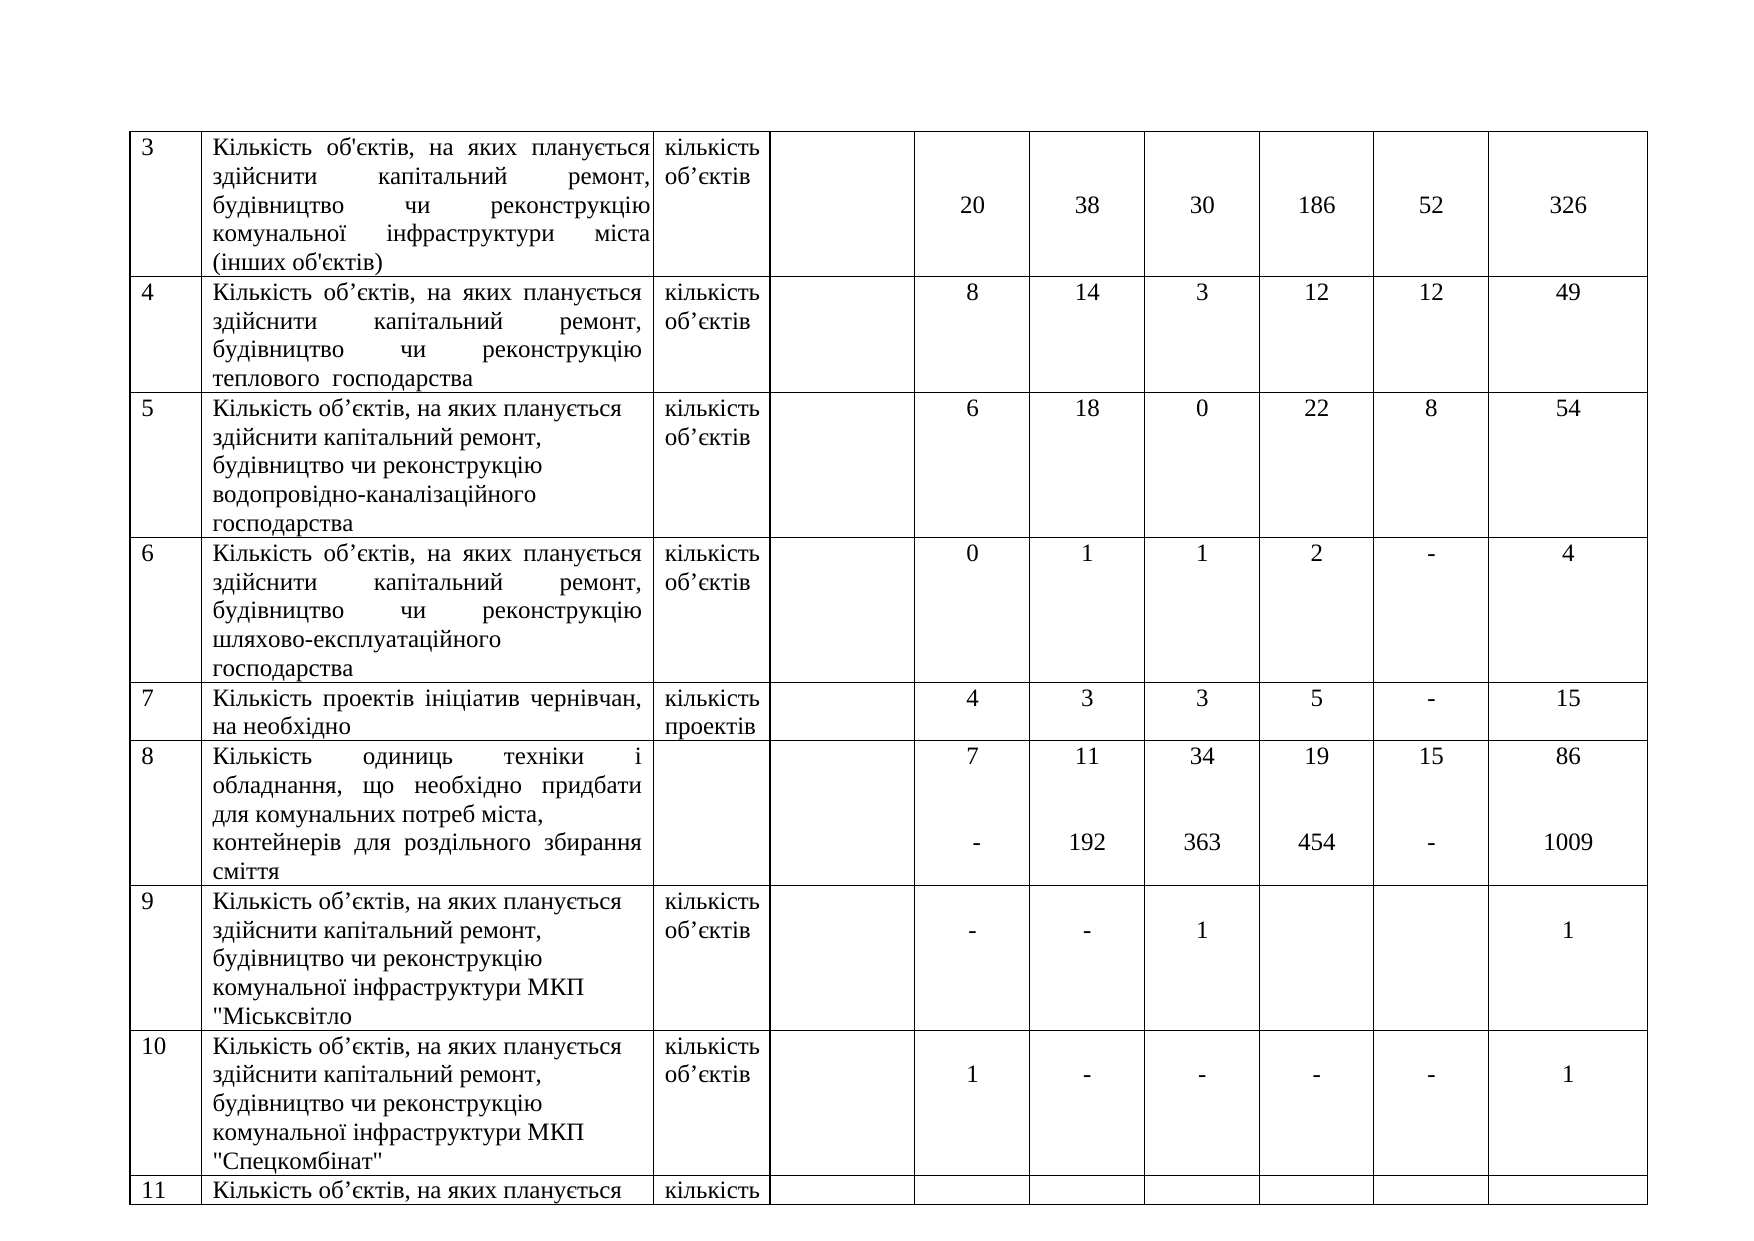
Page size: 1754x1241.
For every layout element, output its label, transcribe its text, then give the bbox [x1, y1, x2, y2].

table_cell - [1030, 1031, 1144, 1174]
table_header 326 [1489, 132, 1647, 276]
table_cell Кількість об’єктів, на яких планується здійснити капітальний ремонт, будівництво чи реконструкцію водопровідно-каналізаційного господарства [202, 393, 653, 537]
table_cell - [1030, 1176, 1144, 1204]
table_header 3 [131, 132, 201, 276]
table_cell 34 363 [1145, 741, 1259, 885]
table_cell - [1374, 683, 1488, 740]
table_header 30 [1145, 132, 1259, 276]
table_cell 4 [131, 277, 201, 392]
table_cell 9 [131, 886, 201, 1030]
table_cell [771, 538, 914, 682]
table_cell 8 [1374, 393, 1488, 537]
table_cell Кількість об’єктів, на яких планується здійснити капітальний ремонт, будівництво чи реконструкцію теплового господарства [202, 277, 653, 392]
table_cell 0 [915, 538, 1029, 682]
table_cell [771, 886, 914, 1030]
table_cell 1 [1489, 1176, 1647, 1204]
table_cell - [915, 886, 1029, 1030]
table_cell - [1145, 1176, 1259, 1204]
table_cell Кількість об’єктів, на яких планується здійснити капітальний ремонт, будівництво чи реконструкцію комунальної інфраструктури МКП "Спецкомбінат" [202, 1031, 653, 1174]
table_cell кількість об’єктів [654, 886, 769, 1030]
table_cell [771, 277, 914, 392]
table_cell - [1374, 538, 1488, 682]
table_cell [1374, 886, 1488, 1030]
table_cell 1 [1145, 538, 1259, 682]
table_cell 4 [915, 683, 1029, 740]
table_cell кількість об’єктів [654, 277, 769, 392]
table_cell 6 [131, 538, 201, 682]
table_cell 3 [1030, 683, 1144, 740]
table_header кількість об’єктів [654, 132, 769, 276]
table_cell [771, 683, 914, 740]
table_header 186 [1260, 132, 1373, 276]
table_cell 14 [1030, 277, 1144, 392]
table_header 38 [1030, 132, 1144, 276]
table_cell 6 [915, 393, 1029, 537]
table_cell 1 [915, 1176, 1029, 1204]
table_cell [771, 1176, 914, 1204]
table_cell - [1030, 886, 1144, 1030]
table_cell - [1374, 1176, 1488, 1204]
table_cell 7 [131, 683, 201, 740]
table_cell Кількість об’єктів, на яких планується здійснити капітальний ремонт, будівництво чи реконструкцію комунальної інфраструктури МКП "Міськсвітло [202, 886, 653, 1030]
table_cell 22 [1260, 393, 1373, 537]
table_cell кількість об’єктів [654, 1031, 769, 1174]
table_cell кількість об’єктів [654, 393, 769, 537]
table_cell 10 [131, 1031, 201, 1174]
table_cell 11 192 [1030, 741, 1144, 885]
table_cell - [1374, 1031, 1488, 1174]
table_cell 7 [915, 741, 1029, 885]
table_cell 3 [1145, 683, 1259, 740]
table_cell 86 1009 [1489, 741, 1647, 885]
table_cell 0 [1145, 393, 1259, 537]
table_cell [202, 1176, 653, 1204]
table_cell 11 [131, 1176, 201, 1204]
table_header Кількість об'єктів, на яких планується здійснити капітальний ремонт, будівництво чи реконструкцію комунальної інфраструктури міста (інших об'єктів) [202, 132, 653, 276]
table_cell [771, 393, 914, 537]
table_cell [771, 1031, 914, 1174]
table_header [771, 132, 914, 276]
table_cell Кількість об’єктів, на яких планується здійснити капітальний ремонт, будівництво чи реконструкцію шляхово-експлуатаційного господарства [202, 538, 653, 682]
table_cell 54 [1489, 393, 1647, 537]
table_cell 1 [1145, 886, 1259, 1030]
table_cell [771, 741, 914, 885]
table_cell Кількість проектів ініціатив чернівчан, на необхідно [202, 683, 653, 740]
table_cell 5 [1260, 683, 1373, 740]
table_cell - [1260, 1031, 1373, 1174]
table_header 52 [1374, 132, 1488, 276]
table_cell 8 [131, 741, 201, 885]
table_cell [1260, 886, 1373, 1030]
table_cell кількість об’єктів [654, 1176, 769, 1204]
table_cell 5 [131, 393, 201, 537]
table_cell 1 [915, 1031, 1029, 1174]
table_cell 8 [915, 277, 1029, 392]
table_cell 12 [1260, 277, 1373, 392]
table_cell 4 [1489, 538, 1647, 682]
table_cell 2 [1260, 538, 1373, 682]
table_cell 49 [1489, 277, 1647, 392]
table_cell - [1260, 1176, 1373, 1204]
table_header 20 [915, 132, 1029, 276]
table_cell 15 - [1374, 741, 1488, 885]
table_cell 15 [1489, 683, 1647, 740]
table_cell 12 [1374, 277, 1488, 392]
table_cell кількість проектів [654, 683, 769, 740]
table_cell 3 [1145, 277, 1259, 392]
table_cell кількість об’єктів [654, 538, 769, 682]
table_cell [654, 741, 769, 885]
table_cell Кількість одиниць техніки і обладнання, що необхідно придбати для комунальних потреб міста, контейнерів для роздільного збирання сміття [202, 741, 653, 885]
table_cell 18 [1030, 393, 1144, 537]
table_cell 19 454 [1260, 741, 1373, 885]
table_cell 1 [1030, 538, 1144, 682]
table_cell 1 [1489, 1031, 1647, 1174]
table_cell - [1145, 1031, 1259, 1174]
table_cell 1 [1489, 886, 1647, 1030]
